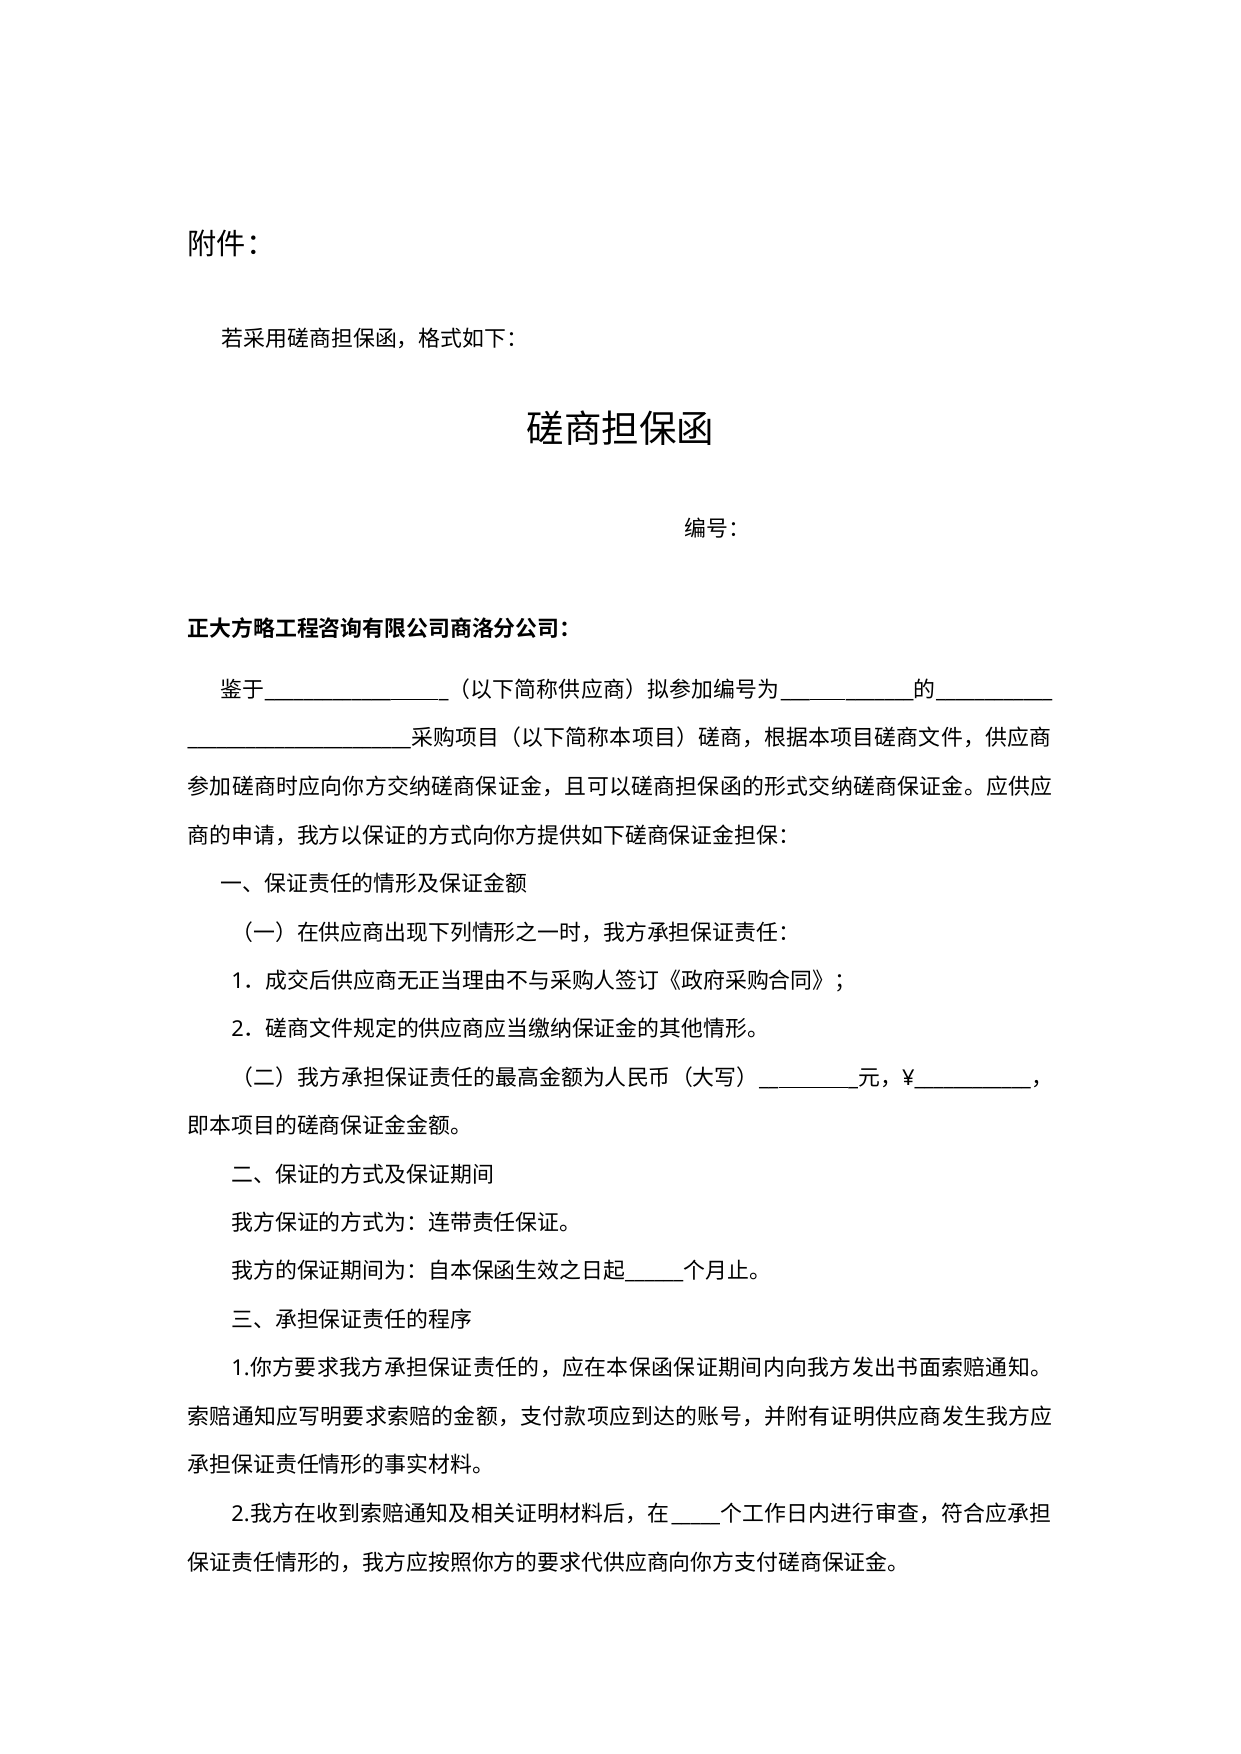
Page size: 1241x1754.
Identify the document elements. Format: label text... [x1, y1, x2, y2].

text 我方保证的方式为：连带责任保证。 [187, 1204, 1053, 1237]
text 1.你方要求我方承担保证责任的，应在本保函保证期间内向我方发出书面索赔通知。索赔通知应写明要求索赔的金额，支付款项应到达的账号，并附有证明供应商发生我方应承担保证责任情形的事实材料。 [187, 1349, 1053, 1479]
text （一）在供应商出现下列情形之一时，我方承担保证责任： [187, 914, 1053, 947]
text 1．成交后供应商无正当理由不与采购人签订《政府采购合同》； [187, 962, 1053, 995]
text （二）我方承担保证责任的最高金额为人民币（大写）__ _元，¥____________，即本项目的磋商保证金金额。 [187, 1059, 1053, 1140]
text 正大方略工程咨询有限公司商洛分公司： [187, 610, 1053, 643]
text 若采用磋商担保函，格式如下： [187, 321, 1053, 353]
text 鉴于_____________ _（以下简称供应商）拟参加编号为___ _______的___________________________________采购项目（以下简称本项目）磋商，根据本项目磋商文件，供应商参加磋商时应向你方交纳磋商保证金，且可以磋商担保函的形式交纳磋商保证金。应供应商的申请，我方以保证的方式向你方提供如下磋商保证金担保： [187, 671, 1053, 850]
text 磋商担保函 [187, 394, 1053, 459]
text 一、保证责任的情形及保证金额 [187, 866, 1053, 898]
text 我方的保证期间为：自本保函生效之日起______个月止。 [187, 1253, 1053, 1285]
text 二、保证的方式及保证期间 [187, 1156, 1053, 1189]
text 附件： [187, 209, 1053, 274]
text 2.我方在收到索赔通知及相关证明材料后，在_____个工作日内进行审查，符合应承担保证责任情形的，我方应按照你方的要求代供应商向你方支付磋商保证金。 [187, 1495, 1053, 1577]
text 编号： [187, 511, 915, 543]
text 2．磋商文件规定的供应商应当缴纳保证金的其他情形。 [187, 1011, 1053, 1043]
text 三、承担保证责任的程序 [187, 1301, 1053, 1334]
